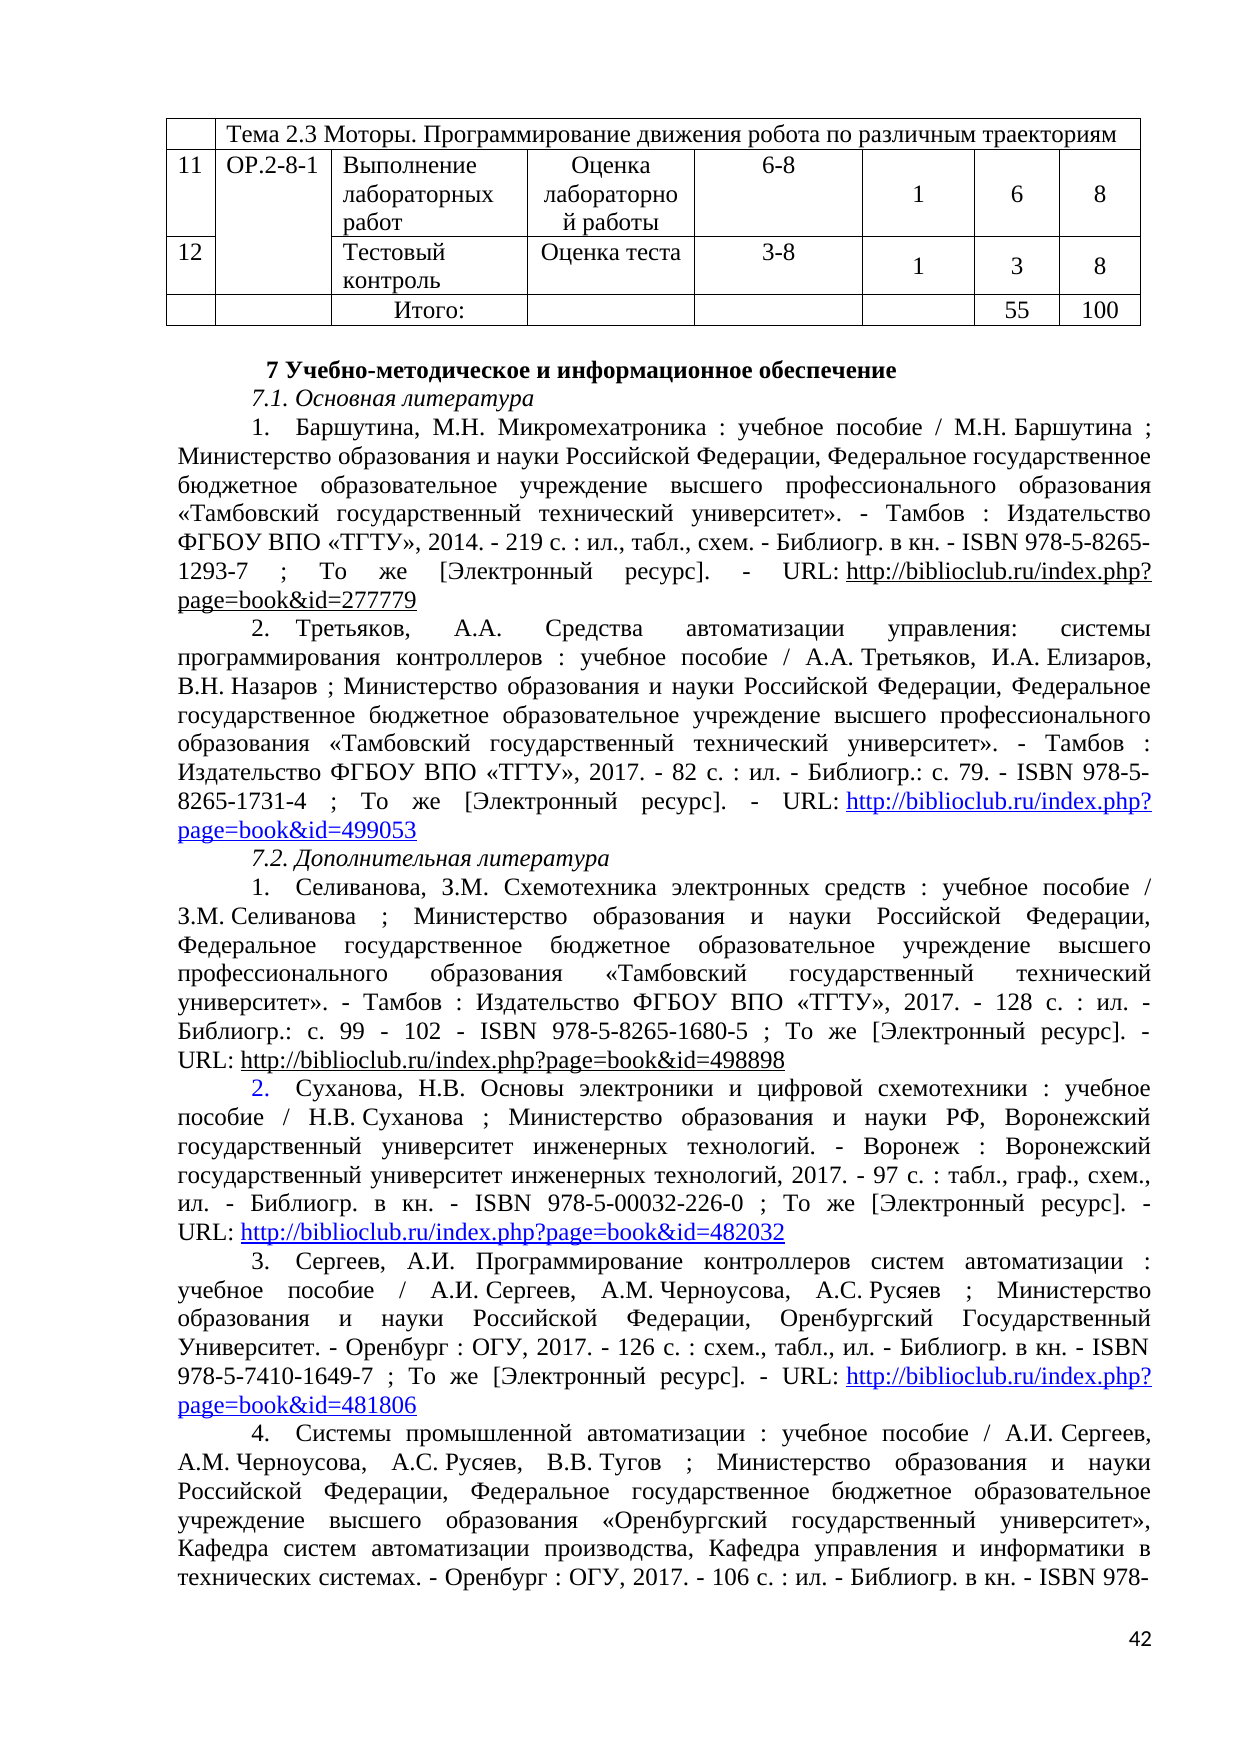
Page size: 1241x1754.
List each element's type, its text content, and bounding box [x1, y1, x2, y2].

table_cell 11 [167, 150, 215, 236]
table_cell [216, 295, 331, 325]
table_cell [216, 236, 331, 294]
table_cell 3 [975, 237, 1059, 294]
table_cell [863, 295, 974, 325]
list Сергеев, А.И. Программирование контроллеров систем автоматизации : учебное пособие / А.И. Сергеев, А.М. Черноусова, А.С. Русяев ; Министерство образования и науки Российской Федерации, Оренбургский Государственный Университет. - Оренбург : ОГУ, 2017. - 126 с. : схем., табл., ил. - Библиогр. в кн. - ISBN 978-5-7410-1649-7 ; То же [Электронный ресурс]. - URL: http://biblioclub.ru/index.php?page=book&id=481806 [177, 1246, 1152, 1418]
table_cell 100 [1060, 295, 1140, 325]
table_cell 8 [1060, 237, 1140, 294]
list Третьяков, А.А. Средства автоматизации управления: системы программирования контроллеров : учебное пособие / А.А. Третьяков, И.А. Елизаров, В.Н. Назаров ; Министерство образования и науки Российской Федерации, Федеральное государственное бюджетное образовательное учреждение высшего профессионального образования «Тамбовский государственный технический университет». - Тамбов : Издательство ФГБОУ ВПО «ТГТУ», 2017. - 82 с. : ил. - Библиогр.: с. 79. - ISBN 978-5-8265-1731-4 ; То же [Электронный ресурс]. - URL: http://biblioclub.ru/index.php?page=book&id=499053 [177, 613, 1152, 843]
list Суханова, Н.В. Основы электроники и цифровой схемотехники : учебное пособие / Н.В. Суханова ; Министерство образования и науки РФ, Воронежский государственный университет инженерных технологий. - Воронеж : Воронежский государственный университет инженерных технологий, 2017. - 97 с. : табл., граф., схем., ил. - Библиогр. в кн. - ISBN 978-5-00032-226-0 ; То же [Электронный ресурс]. - URL: http://biblioclub.ru/index.php?page=book&id=482032 [177, 1073, 1152, 1246]
table_cell 6-8 [695, 150, 862, 236]
table_cell Оценка лабораторной работы [528, 150, 694, 236]
table_cell 12 [167, 237, 215, 294]
table_cell ОР.2-8-1 [216, 150, 331, 236]
table_cell Тестовый контроль [332, 237, 527, 294]
table_cell 3-8 [695, 237, 862, 294]
table_cell [167, 119, 215, 149]
table_cell [695, 295, 862, 325]
text 7.2. Дополнительная литература [177, 843, 1152, 872]
table_cell Тема 2.3 Моторы. Программирование движения робота по различным траекториям [216, 119, 1140, 149]
table_cell 8 [1060, 150, 1140, 236]
table_cell Итого: [332, 295, 527, 325]
table_cell Оценка теста [528, 237, 694, 294]
table_cell [167, 295, 215, 325]
table_cell Выполнение лабораторных работ [332, 150, 527, 236]
table_cell 1 [863, 150, 974, 236]
list Баршутина, М.Н. Микромехатроника : учебное пособие / М.Н. Баршутина ; Министерство образования и науки Российской Федерации, Федеральное государственное бюджетное образовательное учреждение высшего профессионального образования «Тамбовский государственный технический университет». - Тамбов : Издательство ФГБОУ ВПО «ТГТУ», 2014. - 219 с. : ил., табл., схем. - Библиогр. в кн. - ISBN 978-5-8265-1293-7 ; То же [Электронный ресурс]. - URL: http://biblioclub.ru/index.php?page=book&id=277779 [177, 412, 1152, 613]
text 7.1. Основная литература [177, 383, 1152, 412]
table_cell 55 [975, 295, 1059, 325]
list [177, 1418, 1152, 1591]
table_cell 1 [863, 237, 974, 294]
text 7 Учебно-методическое и информационное обеспечение [177, 355, 1152, 383]
list Селиванова, З.М. Схемотехника электронных средств : учебное пособие / З.М. Селиванова ; Министерство образования и науки Российской Федерации, Федеральное государственное бюджетное образовательное учреждение высшего профессионального образования «Тамбовский государственный технический университет». - Тамбов : Издательство ФГБОУ ВПО «ТГТУ», 2017. - 128 с. : ил. - Библиогр.: с. 99 - 102 - ISBN 978-5-8265-1680-5 ; То же [Электронный ресурс]. - URL: http://biblioclub.ru/index.php?page=book&id=498898 [177, 872, 1152, 1073]
table_cell [528, 295, 694, 325]
table_cell 6 [975, 150, 1059, 236]
